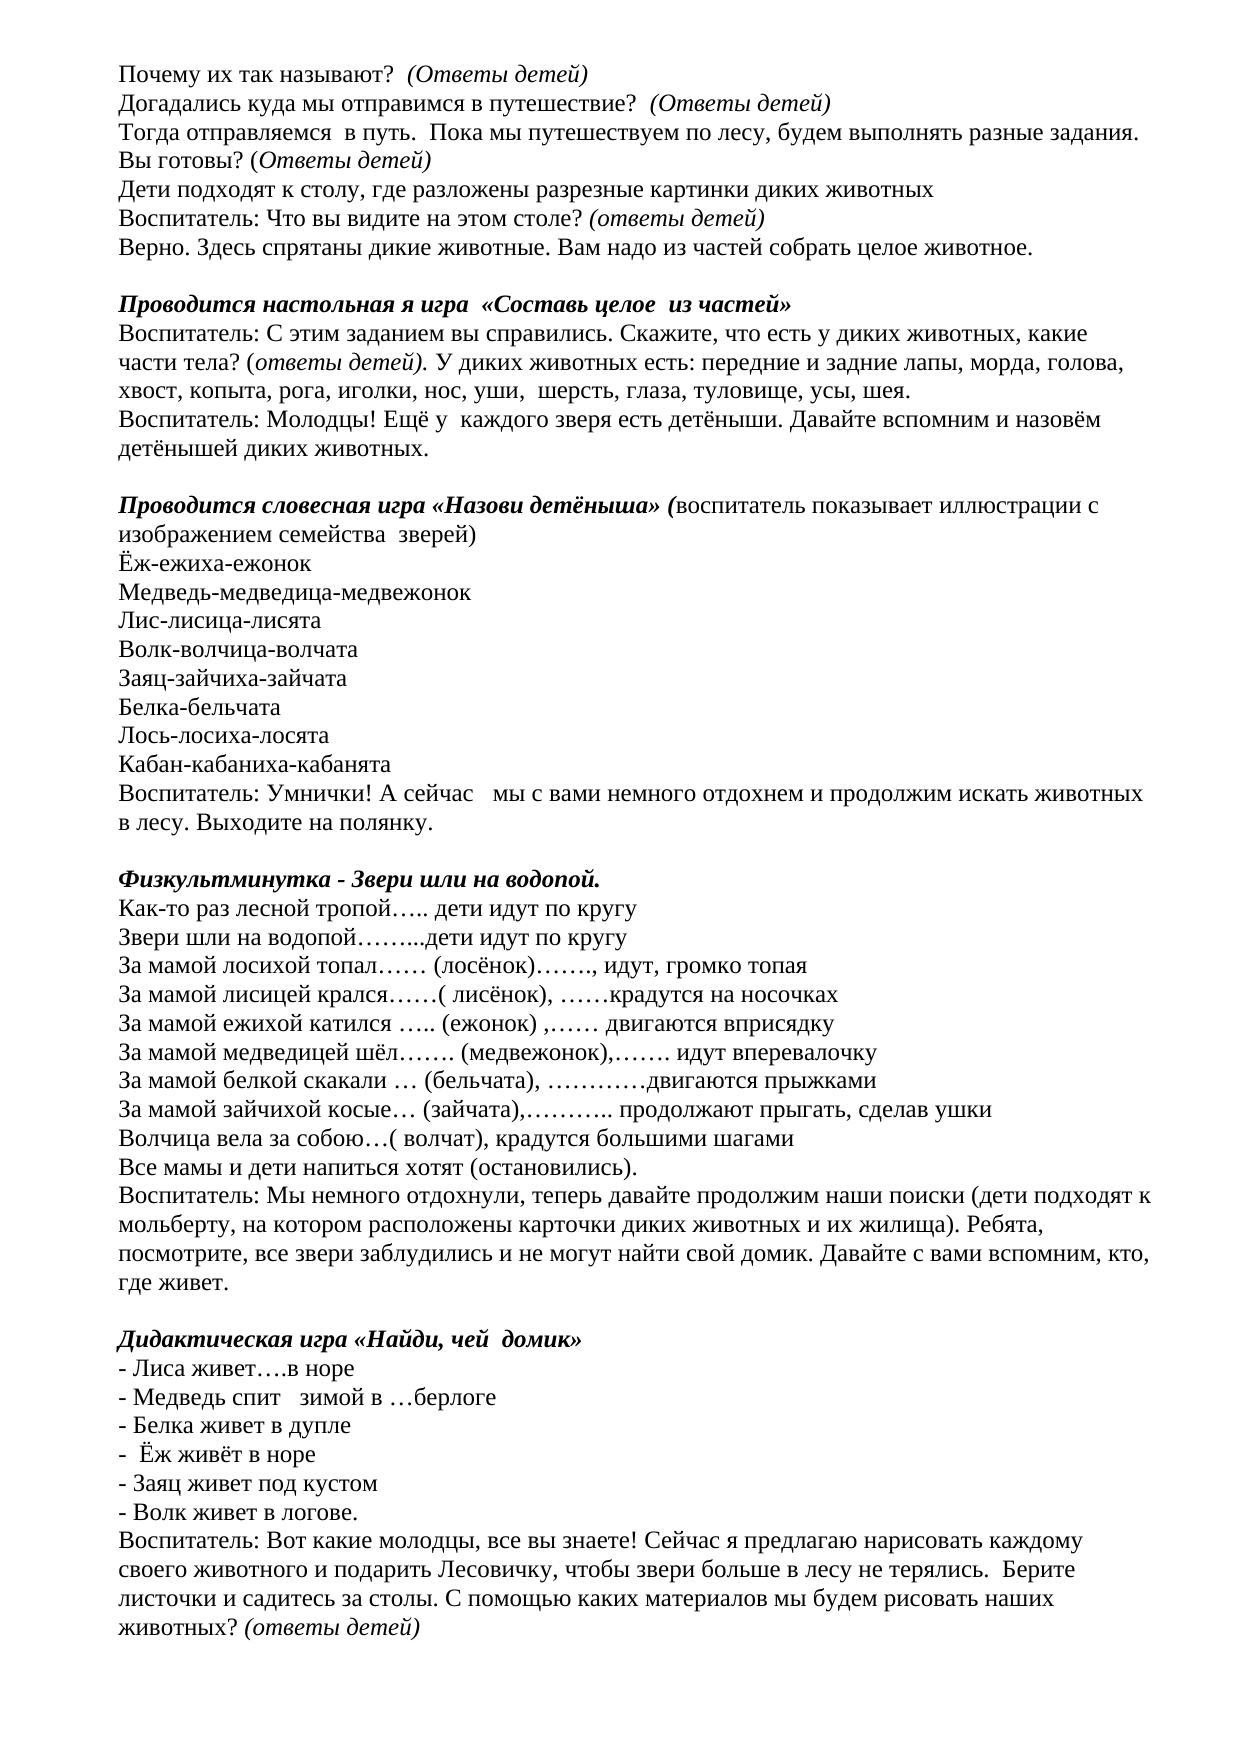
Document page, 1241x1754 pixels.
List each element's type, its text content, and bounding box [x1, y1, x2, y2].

text Тогда отправляемся в путь. Пока мы путешествуем по лесу, будем выполнять разные задания. Вы готовы? (Ответы детей) [118, 117, 1152, 174]
text Физкультминутка - Звери шли на водопой. [118, 864, 1152, 893]
text Воспитатель: Умнички! А сейчас мы с вами немного отдохнем и продолжим искать животных в лесу. Выходите на полянку. [118, 778, 1152, 835]
text Звери шли на водопой……...дети идут по кругу [118, 922, 1152, 950]
text За мамой белкой скакали … (бельчата), …………двигаются прыжками [118, 1065, 1152, 1094]
text Верно. Здесь спрятаны дикие животные. Вам надо из частей собрать целое животное. [118, 232, 1152, 260]
text - Медведь спит зимой в …берлоге [118, 1382, 1152, 1410]
text - Волк живет в логове. [118, 1497, 1152, 1525]
text Воспитатель: С этим заданием вы справились. Скажите, что есть у диких животных, какие части тела? (ответы детей). У диких животных есть: передние и задние лапы, морда, голова, хвост, копыта, рога, иголки, нос, уши, шерсть, глаза, туловище, усы, шея. [118, 318, 1152, 404]
text Кабан-кабаниха-кабанята [118, 749, 1152, 778]
text Как-то раз лесной тропой….. дети идут по кругу [118, 893, 1152, 922]
text Воспитатель: Что вы видите на этом столе? (ответы детей) [118, 203, 1152, 232]
text Дидактическая игра «Найди, чей домик» [118, 1324, 1152, 1353]
text Ёж-ежиха-ежонок [118, 548, 1152, 577]
text - Белка живет в дупле [118, 1410, 1152, 1439]
text Воспитатель: Вот какие молодцы, все вы знаете! Сейчас я предлагаю нарисовать каждому своего животного и подарить Лесовичку, чтобы звери больше в лесу не терялись. Берите листочки и садитесь за столы. С помощью каких материалов мы будем рисовать наших животных? (ответы детей) [118, 1525, 1152, 1640]
text За мамой лисицей крался……( лисёнок), ……крадутся на носочках [118, 979, 1152, 1008]
text Медведь-медведица-медвежонок [118, 577, 1152, 605]
text - Ёж живёт в норе [118, 1439, 1152, 1468]
text - Заяц живет под кустом [118, 1468, 1152, 1497]
text Воспитатель: Молодцы! Ещё у каждого зверя есть детёныши. Давайте вспомним и назовём детёнышей диких животных. [118, 404, 1152, 462]
text Лис-лисица-лисята [118, 605, 1152, 634]
text За мамой зайчихой косые… (зайчата),……….. продолжают прыгать, сделав ушки [118, 1094, 1152, 1123]
text Воспитатель: Мы немного отдохнули, теперь давайте продолжим наши поиски (дети подходят к мольберту, на котором расположены карточки диких животных и их жилища). Ребята, посмотрите, все звери заблудились и не могут найти свой домик. Давайте с вами вспомним, кто, где живет. [118, 1180, 1152, 1295]
text За мамой лосихой топал…… (лосёнок)……., идут, громко топая [118, 950, 1152, 979]
text Проводится настольная я игра «Составь целое из частей» [118, 289, 1152, 318]
text Все мамы и дети напиться хотят (остановились). [118, 1152, 1152, 1180]
text Догадались куда мы отправимся в путешествие? (Ответы детей) [118, 88, 1152, 117]
text За мамой ежихой катился ….. (ежонок) ,…… двигаются вприсядку [118, 1008, 1152, 1037]
text Волк-волчица-волчата [118, 634, 1152, 663]
text Почему их так называют? (Ответы детей) [118, 59, 1152, 88]
text Лось-лосиха-лосята [118, 720, 1152, 749]
text - Лиса живет….в норе [118, 1353, 1152, 1382]
text За мамой медведицей шёл……. (медвежонок),……. идут вперевалочку [118, 1037, 1152, 1065]
text Дети подходят к столу, где разложены разрезные картинки диких животных [118, 174, 1152, 203]
text Заяц-зайчиха-зайчата [118, 663, 1152, 692]
text Волчица вела за собою…( волчат), крадутся большими шагами [118, 1123, 1152, 1152]
text Белка-бельчата [118, 692, 1152, 720]
text Проводится словесная игра «Назови детёныша» (воспитатель показывает иллюстрации с изображением семейства зверей) [118, 490, 1152, 548]
